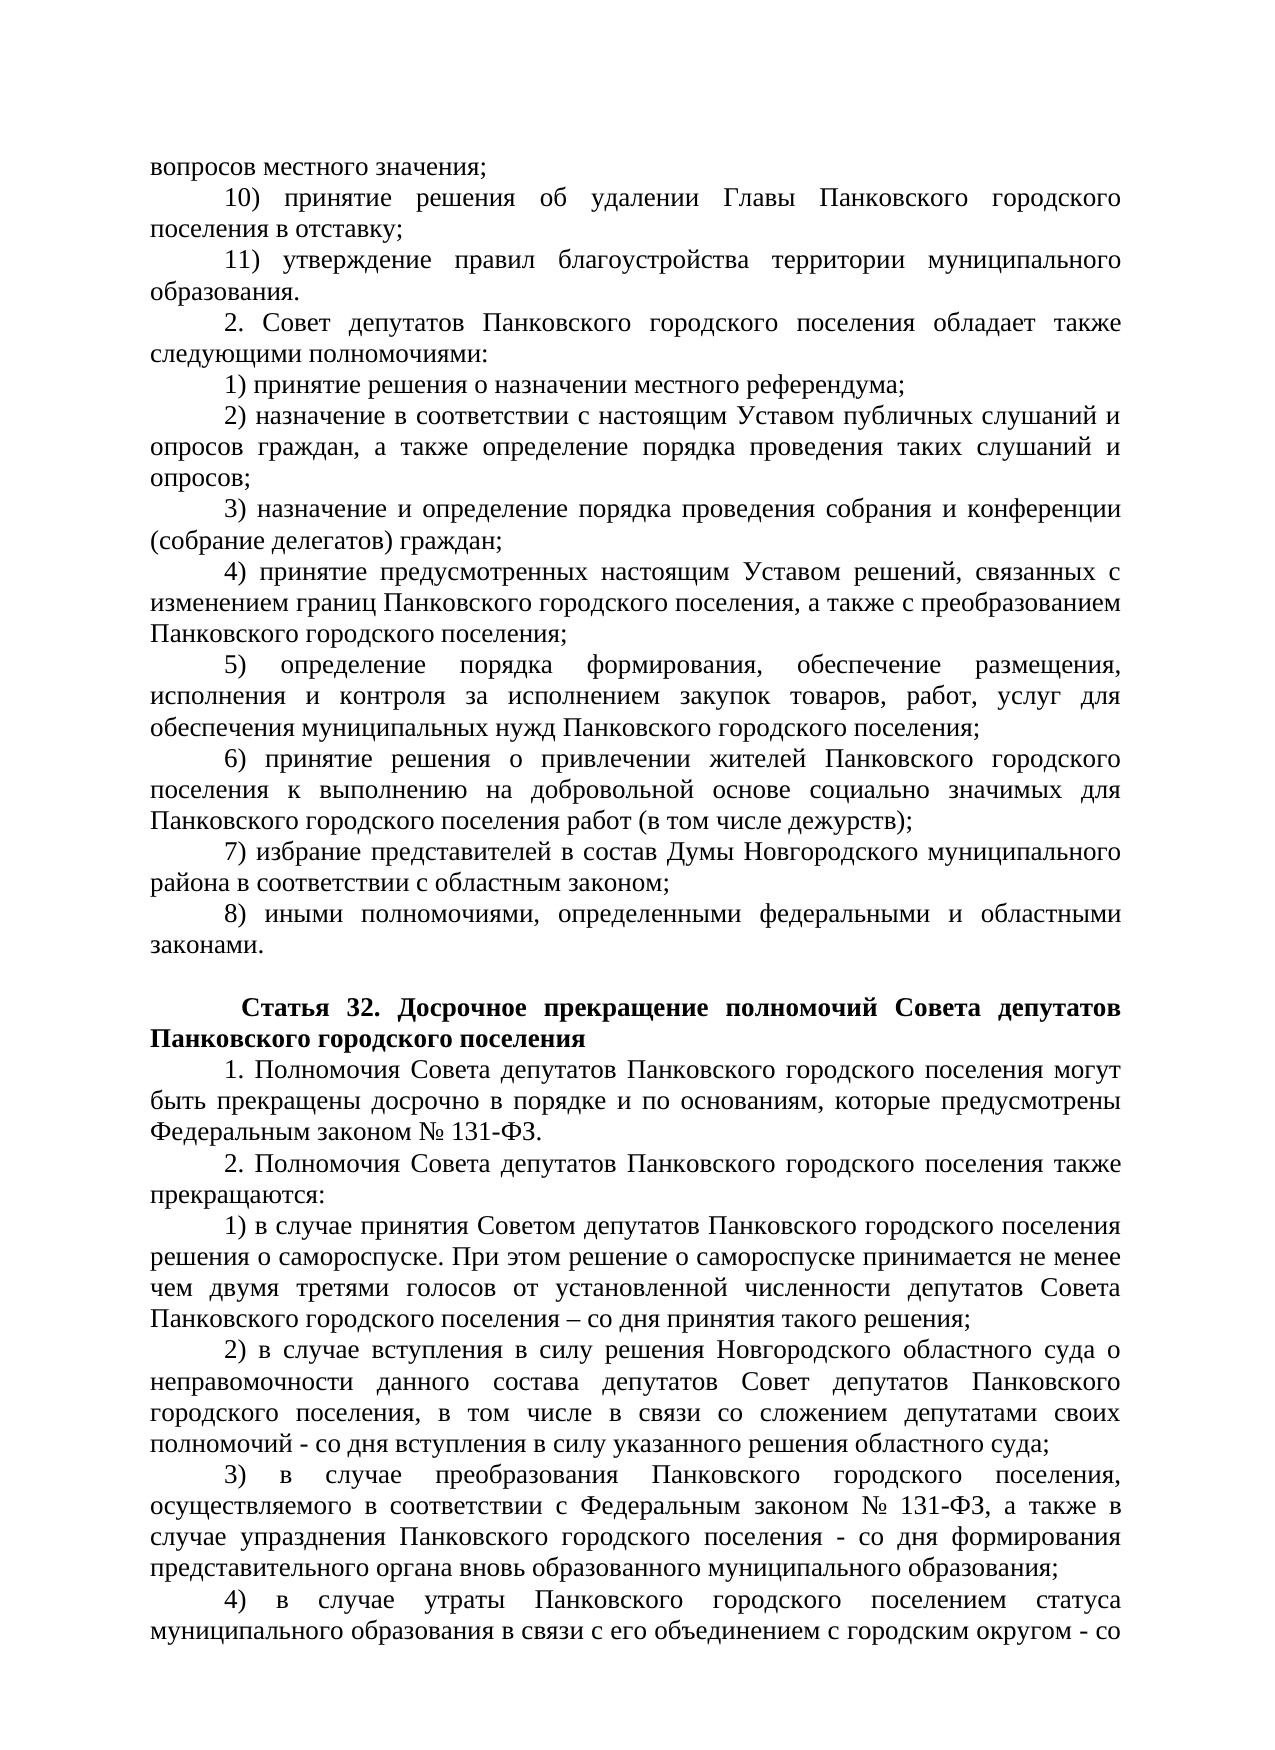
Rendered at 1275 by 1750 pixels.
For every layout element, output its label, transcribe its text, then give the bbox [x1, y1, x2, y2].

text Статья 32. Досрочное прекращение полномочий Совета депутатов Панковского городского поселения [150, 991, 1122, 1053]
text 3) в случае преобразования Панковского городского поселения, осуществляемого в соответствии с Федеральным законом № 131-ФЗ, а также в случае упразднения Панковского городского поселения - со дня формирования представительного органа вновь образованного муниципального образования; [150, 1458, 1122, 1583]
text 8) иными полномочиями, определенными федеральными и областными законами. [150, 897, 1122, 960]
text 5) определение порядка формирования, обеспечение размещения, исполнения и контроля за исполнением закупок товаров, работ, услуг для обеспечения муниципальных нужд Панковского городского поселения; [150, 648, 1122, 742]
text 1. Полномочия Совета депутатов Панковского городского поселения могут быть прекращены досрочно в порядке и по основаниям, которые предусмотрены Федеральным законом № 131-ФЗ. [150, 1053, 1122, 1147]
text 1) принятие решения о назначении местного референдума; [150, 368, 1122, 399]
text 3) назначение и определение порядка проведения собрания и конференции (собрание делегатов) граждан; [150, 493, 1122, 555]
text 2) назначение в соответствии с настоящим Уставом публичных слушаний и опросов граждан, а также определение порядка проведения таких слушаний и опросов; [150, 399, 1122, 493]
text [150, 150, 1122, 181]
text 2. Полномочия Совета депутатов Панковского городского поселения также прекращаются: [150, 1147, 1122, 1209]
text 7) избрание представителей в состав Думы Новгородского муниципального района в соответствии с областным законом; [150, 835, 1122, 897]
text 4) принятие предусмотренных настоящим Уставом решений, связанных с изменением границ Панковского городского поселения, а также с преобразованием Панковского городского поселения; [150, 555, 1122, 648]
text 1) в случае принятия Советом депутатов Панковского городского поселения решения о самороспуске. При этом решение о самороспуске принимается не менее чем двумя третями голосов от установленной численности депутатов Совета Панковского городского поселения – со дня принятия такого решения; [150, 1209, 1122, 1333]
text 2) в случае вступления в силу решения Новгородского областного суда о неправомочности данного состава депутатов Совет депутатов Панковского городского поселения, в том числе в связи со сложением депутатами своих полномочий - со дня вступления в силу указанного решения областного суда; [150, 1333, 1122, 1458]
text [150, 1583, 1122, 1645]
text 10) принятие решения об удалении Главы Панковского городского поселения в отставку; [150, 181, 1122, 243]
text 2. Совет депутатов Панковского городского поселения обладает также следующими полномочиями: [150, 306, 1122, 368]
text 11) утверждение правил благоустройства территории муниципального образования. [150, 243, 1122, 306]
text 6) принятие решения о привлечении жителей Панковского городского поселения к выполнению на добровольной основе социально значимых для Панковского городского поселения работ (в том числе дежурств); [150, 742, 1122, 835]
